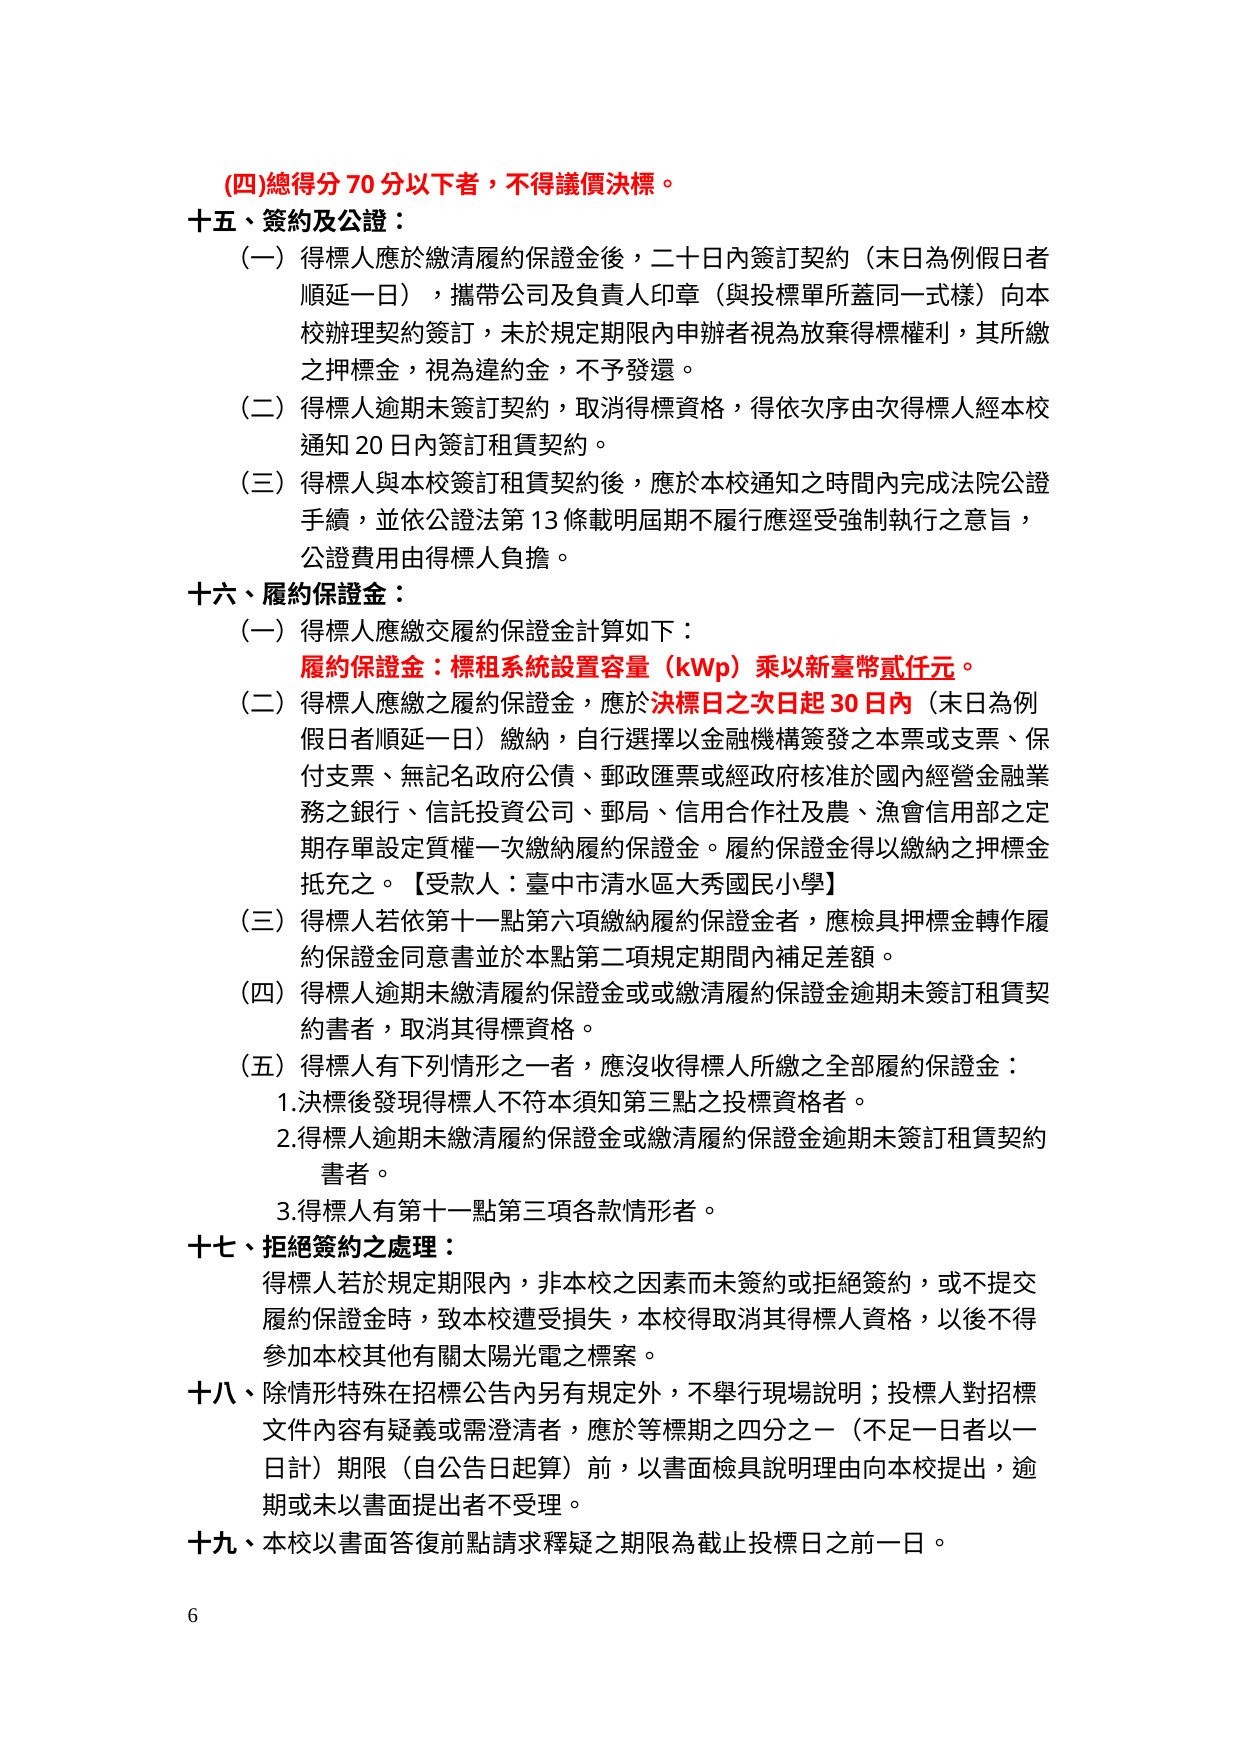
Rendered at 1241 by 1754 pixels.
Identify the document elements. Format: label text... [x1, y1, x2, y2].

text 十五、簽約及公證： [187, 201, 1053, 237]
text （五）得標人有下列情形之一者，應沒收得標人所繳之全部履約保證金： [225, 1046, 1053, 1082]
text 3.得標人有第十一點第三項各款情形者。 [276, 1191, 1053, 1227]
text 十八、除情形特殊在招標公告內另有規定外，不舉行現場說明；投標人對招標文件內容有疑義或需澄清者，應於等標期之四分之ㄧ（不足一日者以一日計）期限（自公告日起算）前，以書面檢具說明理由向本校提出，逾期或未以書面提出者不受理。 [187, 1372, 1053, 1522]
text （三）得標人與本校簽訂租賃契約後，應於本校通知之時間內完成法院公證手續，並依公證法第13條載明屆期不履行應逕受強制執行之意旨，公證費用由得標人負擔。 [225, 462, 1053, 575]
text 履約保證金：標租系統設置容量（kWp）乘以新臺幣貳仟元。 [300, 647, 1053, 684]
text (四)總得分70分以下者，不得議價決標。 [179, 164, 1053, 201]
text 十六、履約保證金： [187, 575, 1053, 611]
text 1.決標後發現得標人不符本須知第三點之投標資格者。 [276, 1082, 1053, 1119]
text 十九、本校以書面答復前點請求釋疑之期限為截止投標日之前一日。 [187, 1522, 1053, 1560]
text （二）得標人應繳之履約保證金，應於決標日之次日起30日內（末日為例假日者順延一日）繳納，自行選擇以金融機構簽發之本票或支票、保付支票、無記名政府公債、郵政匯票或經政府核准於國內經營金融業務之銀行、信託投資公司、郵局、信用合作社及農、漁會信用部之定期存單設定質權一次繳納履約保證金。履約保證金得以繳納之押標金抵充之。【受款人：臺中市清水區大秀國民小學】 [225, 684, 1053, 901]
text 得標人若於規定期限內，非本校之因素而未簽約或拒絕簽約，或不提交履約保證金時，致本校遭受損失，本校得取消其得標人資格，以後不得參加本校其他有關太陽光電之標案。 [262, 1264, 1053, 1372]
text 2.得標人逾期未繳清履約保證金或繳清履約保證金逾期未簽訂租賃契約書者。 [276, 1119, 1053, 1191]
text （四）得標人逾期未繳清履約保證金或或繳清履約保證金逾期未簽訂租賃契約書者，取消其得標資格。 [225, 974, 1053, 1046]
text （一）得標人應繳交履約保證金計算如下： [225, 611, 1053, 647]
text （三）得標人若依第十一點第六項繳納履約保證金者，應檢具押標金轉作履約保證金同意書並於本點第二項規定期間內補足差額。 [225, 901, 1053, 974]
text （二）得標人逾期未簽訂契約，取消得標資格，得依次序由次得標人經本校通知20日內簽訂租賃契約。 [225, 387, 1053, 462]
text （一）得標人應於繳清履約保證金後，二十日內簽訂契約（末日為例假日者順延一日），攜帶公司及負責人印章（與投標單所蓋同一式樣）向本校辦理契約簽訂，未於規定期限內申辦者視為放棄得標權利，其所繳之押標金，視為違約金，不予發還。 [225, 237, 1053, 387]
text 十七、拒絕簽約之處理： [187, 1227, 1053, 1264]
